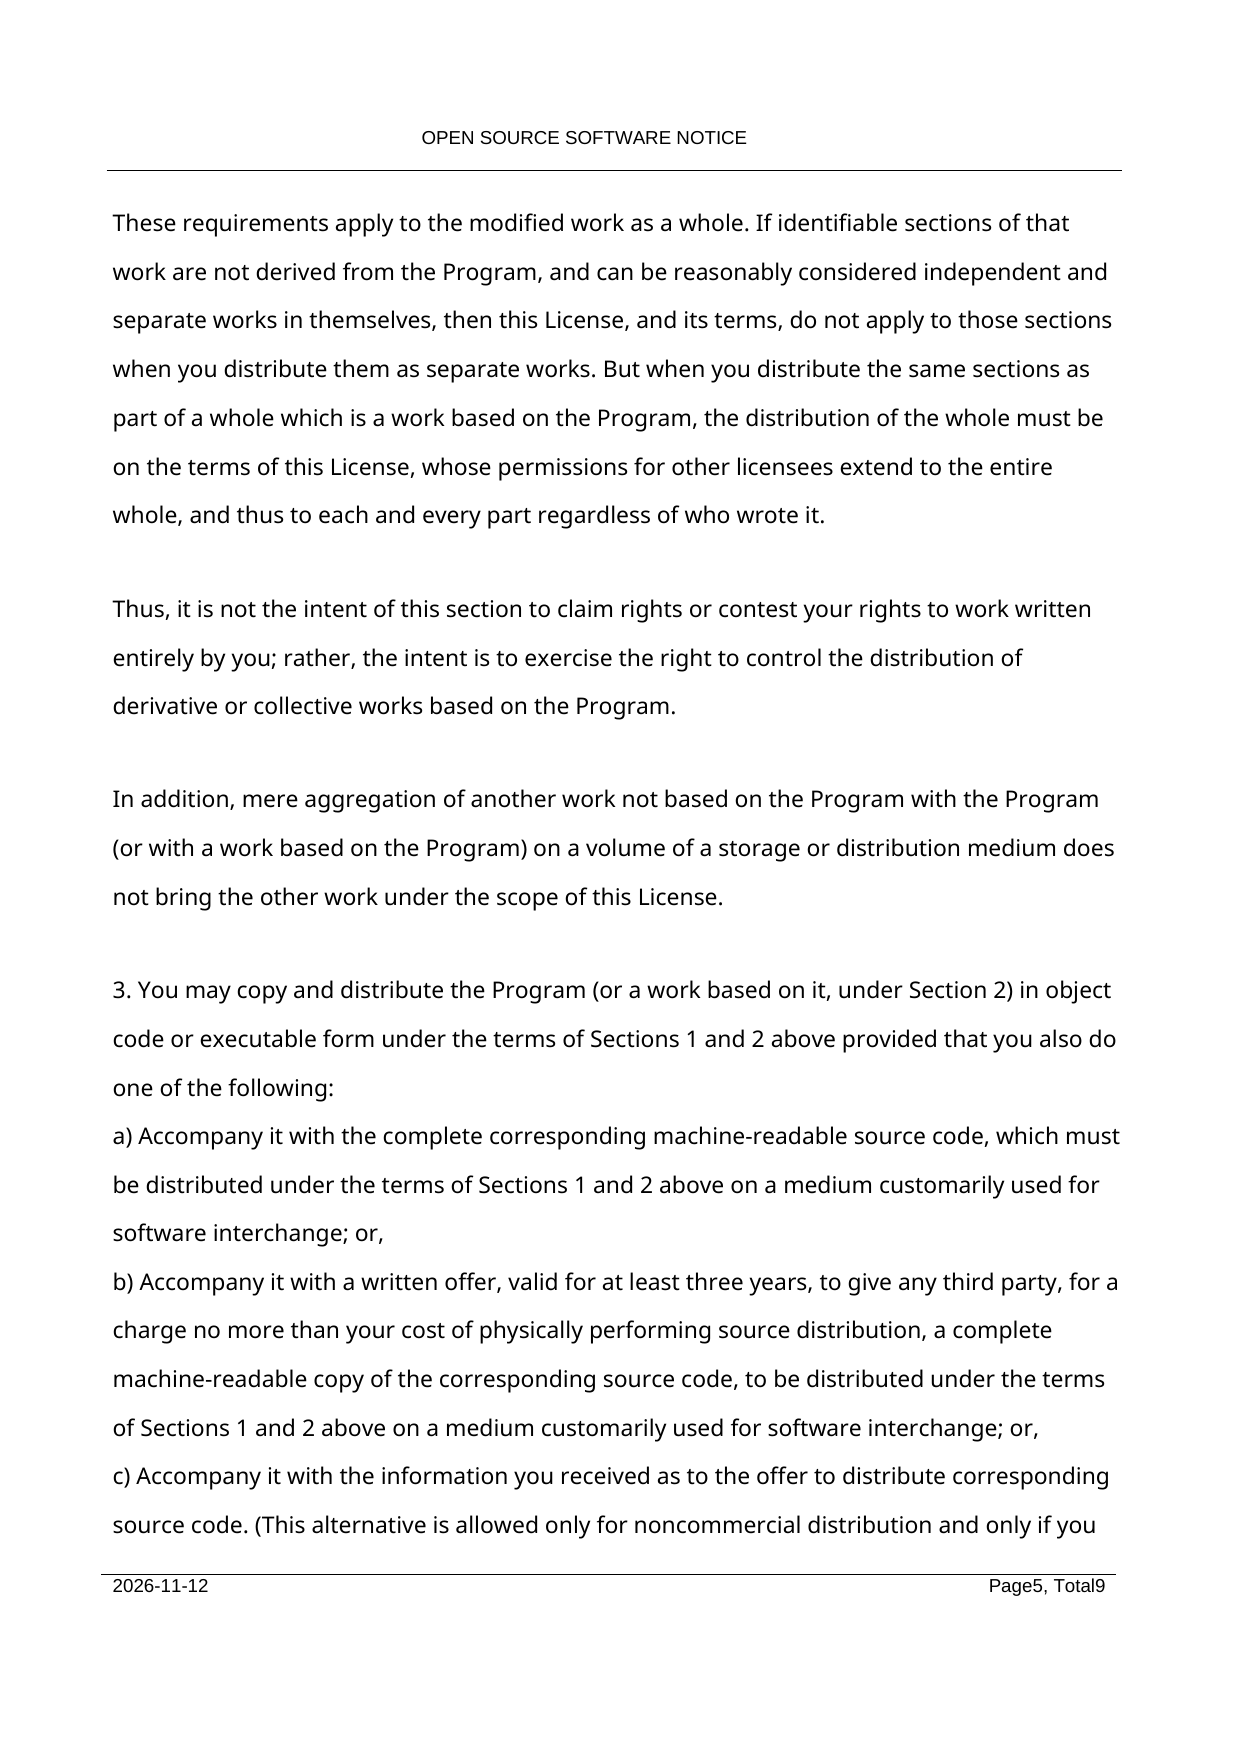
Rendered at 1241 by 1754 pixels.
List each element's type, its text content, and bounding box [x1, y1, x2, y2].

text Thus, it is not the intent of this section to claim rights or contest your rights to work written entirely by you; rather, the intent is to exercise the right to control the distribution of derivative or collective works based on the Program. [112, 592, 1128, 722]
text b) Accompany it with a written offer, valid for at least three years, to give any third party, for a charge no more than your cost of physically performing source distribution, a complete machine-readable copy of the corresponding source code, to be distributed under the terms of Sections 1 and 2 above on a medium customarily used for software interchange; or, [112, 1265, 1128, 1443]
text 3. You may copy and distribute the Program (or a work based on it, under Section 2) in object code or executable form under the terms of Sections 1 and 2 above provided that you also do one of the following: [112, 973, 1128, 1103]
text In addition, mere aggregation of another work not based on the Program with the Program (or with a work based on the Program) on a volume of a storage or distribution medium does not bring the other work under the scope of this License. [112, 783, 1128, 913]
text These requirements apply to the modified work as a whole. If identifiable sections of that work are not derived from the Program, and can be reasonably considered independent and separate works in themselves, then this License, and its terms, do not apply to those sections when you distribute them as separate works. But when you distribute the same sections as part of a whole which is a work based on the Program, the distribution of the whole must be on the terms of this License, whose permissions for other licensees extend to the entire whole, and thus to each and every part regardless of who wrote it. [112, 206, 1128, 531]
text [112, 1459, 1128, 1540]
text a) Accompany it with the complete corresponding machine-readable source code, which must be distributed under the terms of Sections 1 and 2 above on a medium customarily used for software interchange; or, [112, 1119, 1128, 1249]
